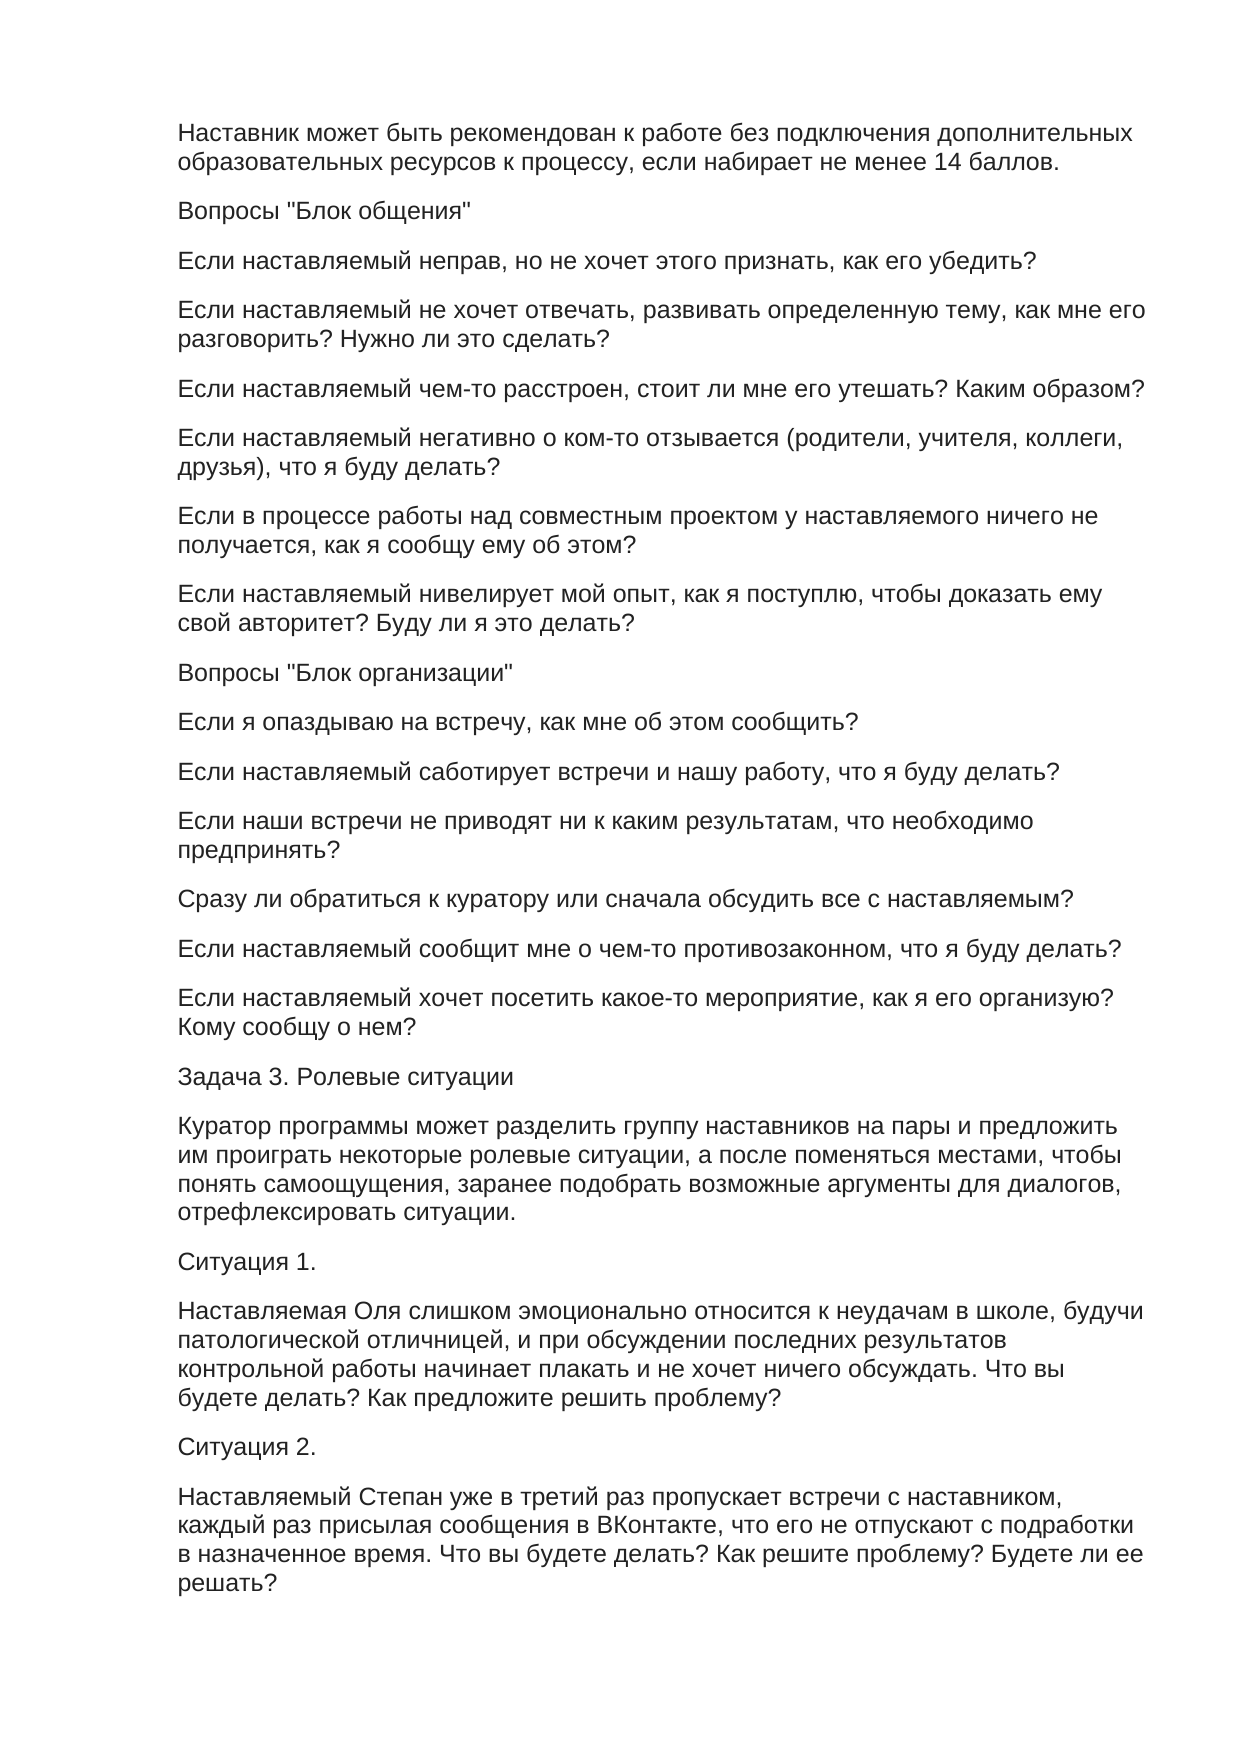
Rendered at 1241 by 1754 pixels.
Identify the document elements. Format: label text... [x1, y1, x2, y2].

text Если наставляемый негативно о ком-то отзывается (родители, учителя, коллеги, друзья), что я буду делать? [177, 423, 1152, 481]
text Наставляемый Степан уже в третий раз пропускает встречи с наставником, каждый раз присылая сообщения в ВКонтакте, что его не отпускают с подработки в назначенное время. Что вы будете делать? Как решите проблему? Будете ли ее решать? [177, 1481, 1152, 1596]
text Если наставляемый хочет посетить какое-то мероприятие, как я его организую? Кому сообщу о нем? [177, 983, 1152, 1041]
text Сразу ли обратиться к куратору или сначала обсудить все с наставляемым? [177, 884, 1152, 913]
text Задача 3. Ролевые ситуации [177, 1062, 1152, 1090]
text Если наставляемый не хочет отвечать, развивать определенную тему, как мне его разговорить? Нужно ли это сделать? [177, 295, 1152, 353]
text Ситуация 2. [177, 1432, 1152, 1461]
text Ситуация 1. [177, 1247, 1152, 1276]
text Наставляемая Оля слишком эмоционально относится к неудачам в школе, будучи патологической отличницей, и при обсуждении последних результатов контрольной работы начинает плакать и не хочет ничего обсуждать. Что вы будете делать? Как предложите решить проблему? [177, 1296, 1152, 1411]
text Вопросы "Блок организации" [177, 658, 1152, 686]
text Если я опаздываю на встречу, как мне об этом сообщить? [177, 707, 1152, 736]
text Если наставляемый саботирует встречи и нашу работу, что я буду делать? [177, 757, 1152, 785]
text Если наставляемый неправ, но не хочет этого признать, как его убедить? [177, 246, 1152, 274]
text Наставник может быть рекомендован к работе без подключения дополнительных образовательных ресурсов к процессу, если набирает не менее 14 баллов. [177, 118, 1152, 176]
text Если наши встречи не приводят ни к каким результатам, что необходимо предпринять? [177, 806, 1152, 864]
text Если наставляемый сообщит мне о чем-то противозаконном, что я буду делать? [177, 934, 1152, 963]
text Если в процессе работы над совместным проектом у наставляемого ничего не получается, как я сообщу ему об этом? [177, 501, 1152, 559]
text Куратор программы может разделить группу наставников на пары и предложить им проиграть некоторые ролевые ситуации, а после поменяться местами, чтобы понять самоощущения, заранее подобрать возможные аргументы для диалогов, отрефлексировать ситуации. [177, 1111, 1152, 1226]
text Если наставляемый нивелирует мой опыт, как я поступлю, чтобы доказать ему свой авторитет? Буду ли я это делать? [177, 579, 1152, 637]
text Вопросы "Блок общения" [177, 196, 1152, 225]
text Если наставляемый чем-то расстроен, стоит ли мне его утешать? Каким образом? [177, 373, 1152, 402]
